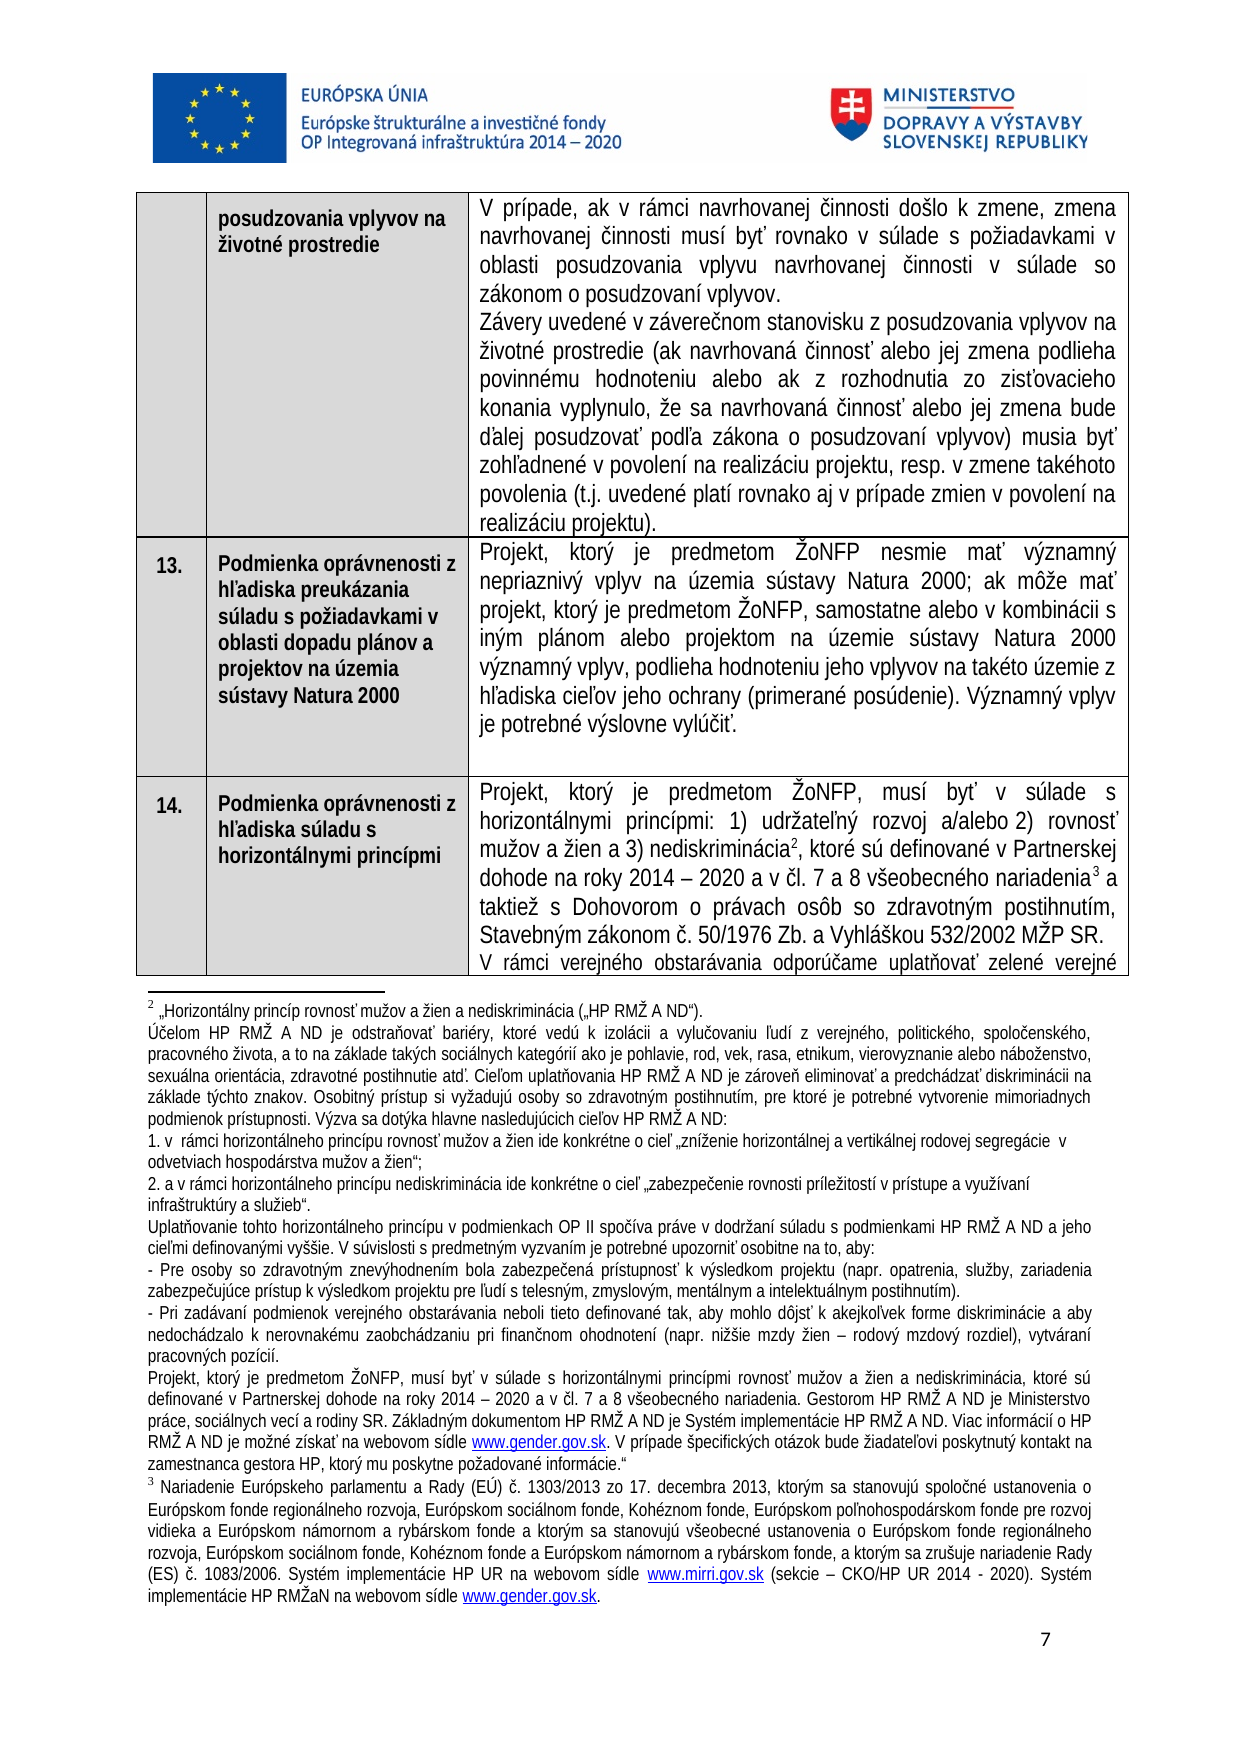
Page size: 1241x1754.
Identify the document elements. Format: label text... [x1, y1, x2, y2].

table_cell Podmienka oprávnenosti z hľadiska súladu s horizontálnymi princípmi [207, 777, 468, 975]
picture [152, 73, 1088, 163]
table_cell [137, 538, 206, 776]
table_cell Podmienka oprávnenosti z hľadiska preukázania súladu s požiadavkami v oblasti dopadu plánov a projektov na územia sústavy Natura 2000 [207, 538, 468, 776]
table_cell Podmienka oprávnenosti z hľadiska plnenia požiadaviek v oblasti posudzovania vplyvov na životné prostredie [207, 193, 468, 536]
table_cell [137, 193, 206, 536]
table_cell Projekt, ktorý je predmetom ŽoNFP, musí byť v súlade s horizontálnymi princípmi: 1) udržateľný rozvoj a/alebo 2) rovnosť mužov a žien a 3) nediskriminácia, ktoré sú definované v Partnerskej dohode na roky 2014 – 2020 a v čl. 7 a 8 všeobecného nariadenia a taktiež s Dohovorom o právach osôb so zdravotným postihnutím, Stavebným zákonom č. 50/1976 Zb. a Vyhláškou 532/2002 MŽP SR. V rámci verejného obstarávania odporúčame uplatňovať zelené verejné obstarávanie pre skupiny produktov relevantné pre projekt. [469, 777, 1128, 975]
table_cell [137, 777, 206, 975]
table_cell Projekt, ktorý je predmetom ŽoNFP nesmie mať významný nepriaznivý vplyv na územia sústavy Natura 2000; ak môže mať projekt, ktorý je predmetom ŽoNFP, samostatne alebo v kombinácii s iným plánom alebo projektom na územie sústavy Natura 2000 významný vplyv, podlieha hodnoteniu jeho vplyvov na takéto územie z hľadiska cieľov jeho ochrany (primerané posúdenie). Významný vplyv je potrebné výslovne vylúčiť. [469, 538, 1128, 776]
